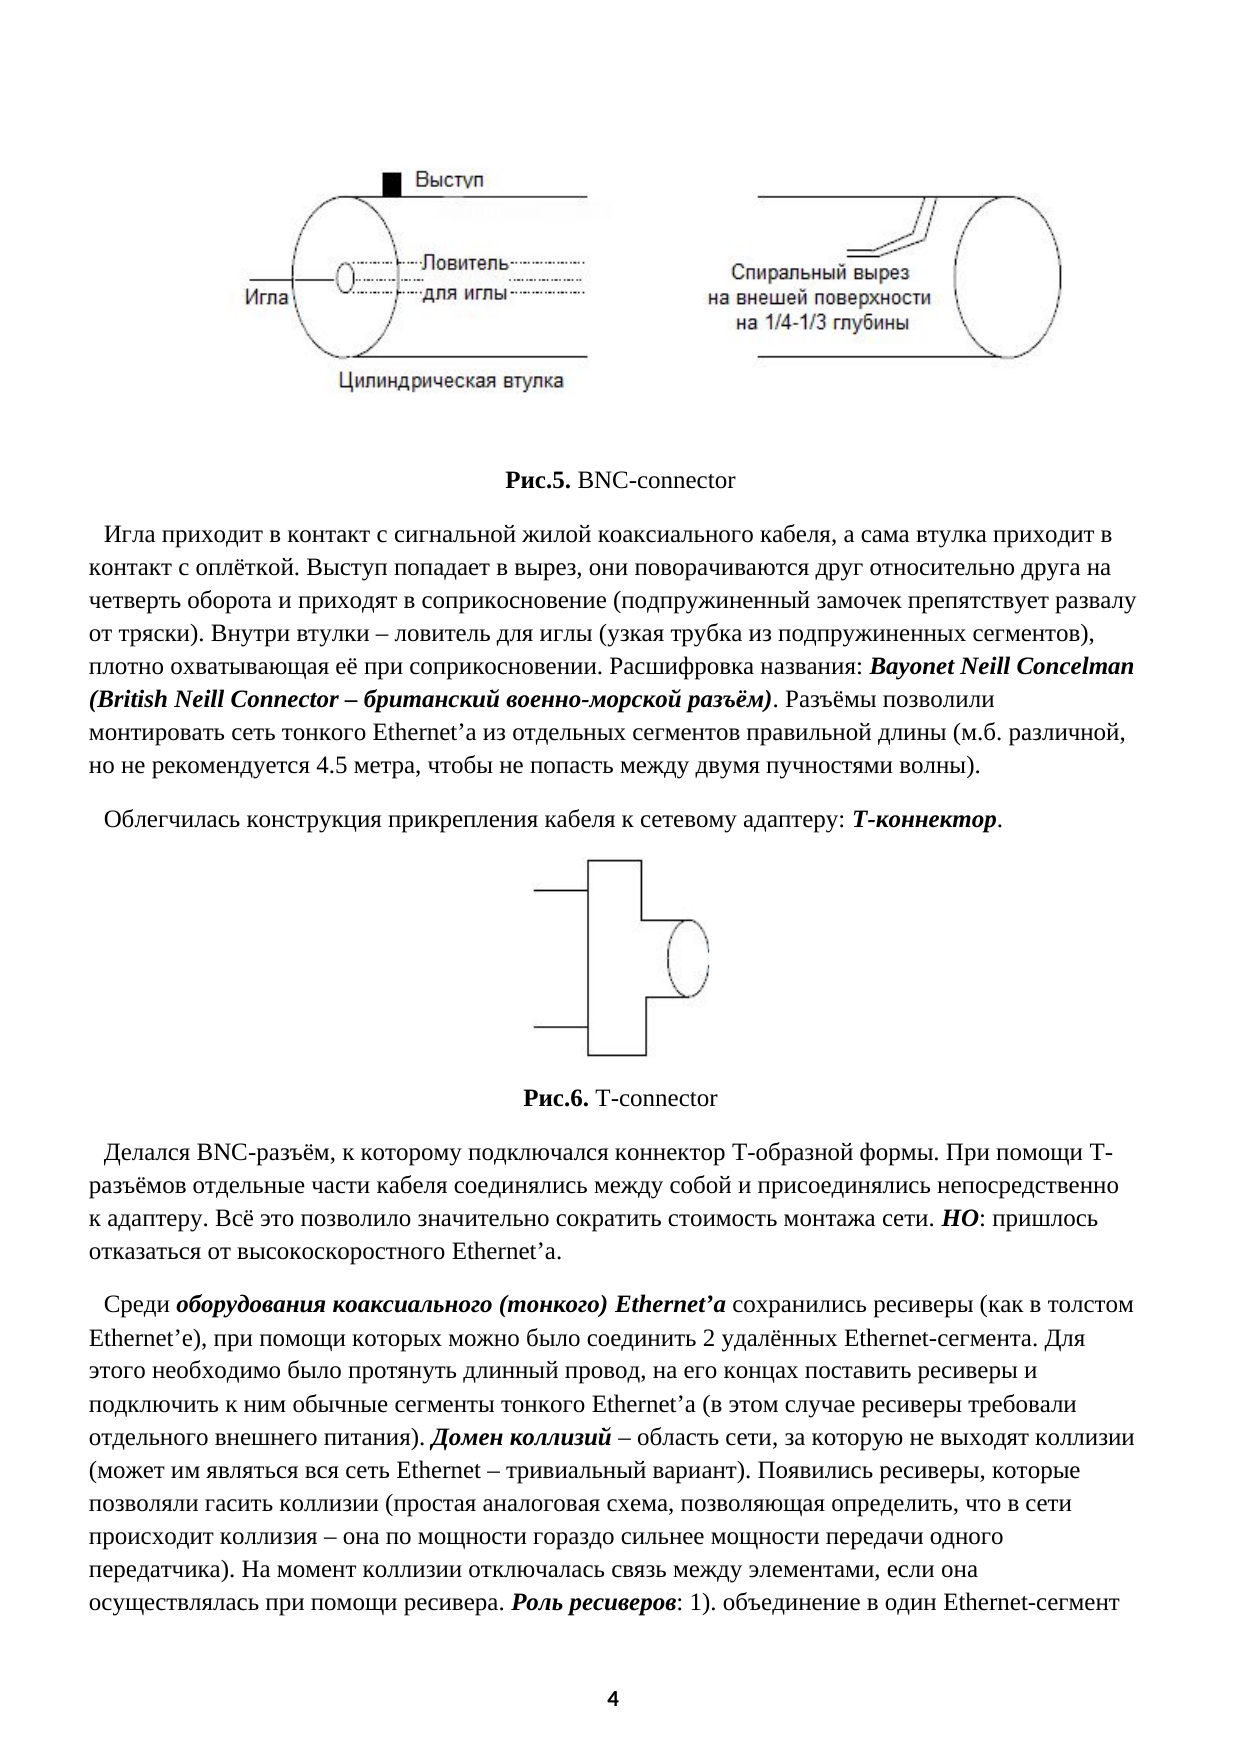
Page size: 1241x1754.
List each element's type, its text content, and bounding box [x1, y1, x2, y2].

text Облегчилась конструкция прикрепления кабеля к сетевому адаптеру: T-коннектор. [89, 804, 1137, 833]
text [89, 1289, 1137, 1616]
picture [531, 857, 710, 1058]
text Рис.5. BNC-connector [89, 465, 1137, 494]
picture [178, 118, 1063, 441]
text Делался BNC-разъём, к которому подключался коннектор T-образной формы. При помощи T-разъёмов отдельные части кабеля соединялись между собой и присоединялись непосредственно к адаптеру. Всё это позволило значительно сократить стоимость монтажа сети. НО: пришлось отказаться от высокоскоростного Ethernet’а. [89, 1137, 1137, 1264]
text Игла приходит в контакт с сигнальной жилой коаксиального кабеля, а сама втулка приходит в контакт с оплёткой. Выступ попадает в вырез, они поворачиваются друг относительно друга на четверть оборота и приходят в соприкосновение (подпружиненный замочек препятствует развалу от тряски). Внутри втулки – ловитель для иглы (узкая трубка из подпружиненных сегментов), плотно охватывающая её при соприкосновении. Расшифровка названия: Bayonet Neill Concelman (British Neill Connector – британский военно-морской разъём). Разъёмы позволили монтировать сеть тонкого Ethernet’а из отдельных сегментов правильной длины (м.б. различной, но не рекомендуется 4.5 метра, чтобы не попасть между двумя пучностями волны). [89, 519, 1137, 779]
text Рис.6. T-connector [89, 1083, 1137, 1112]
